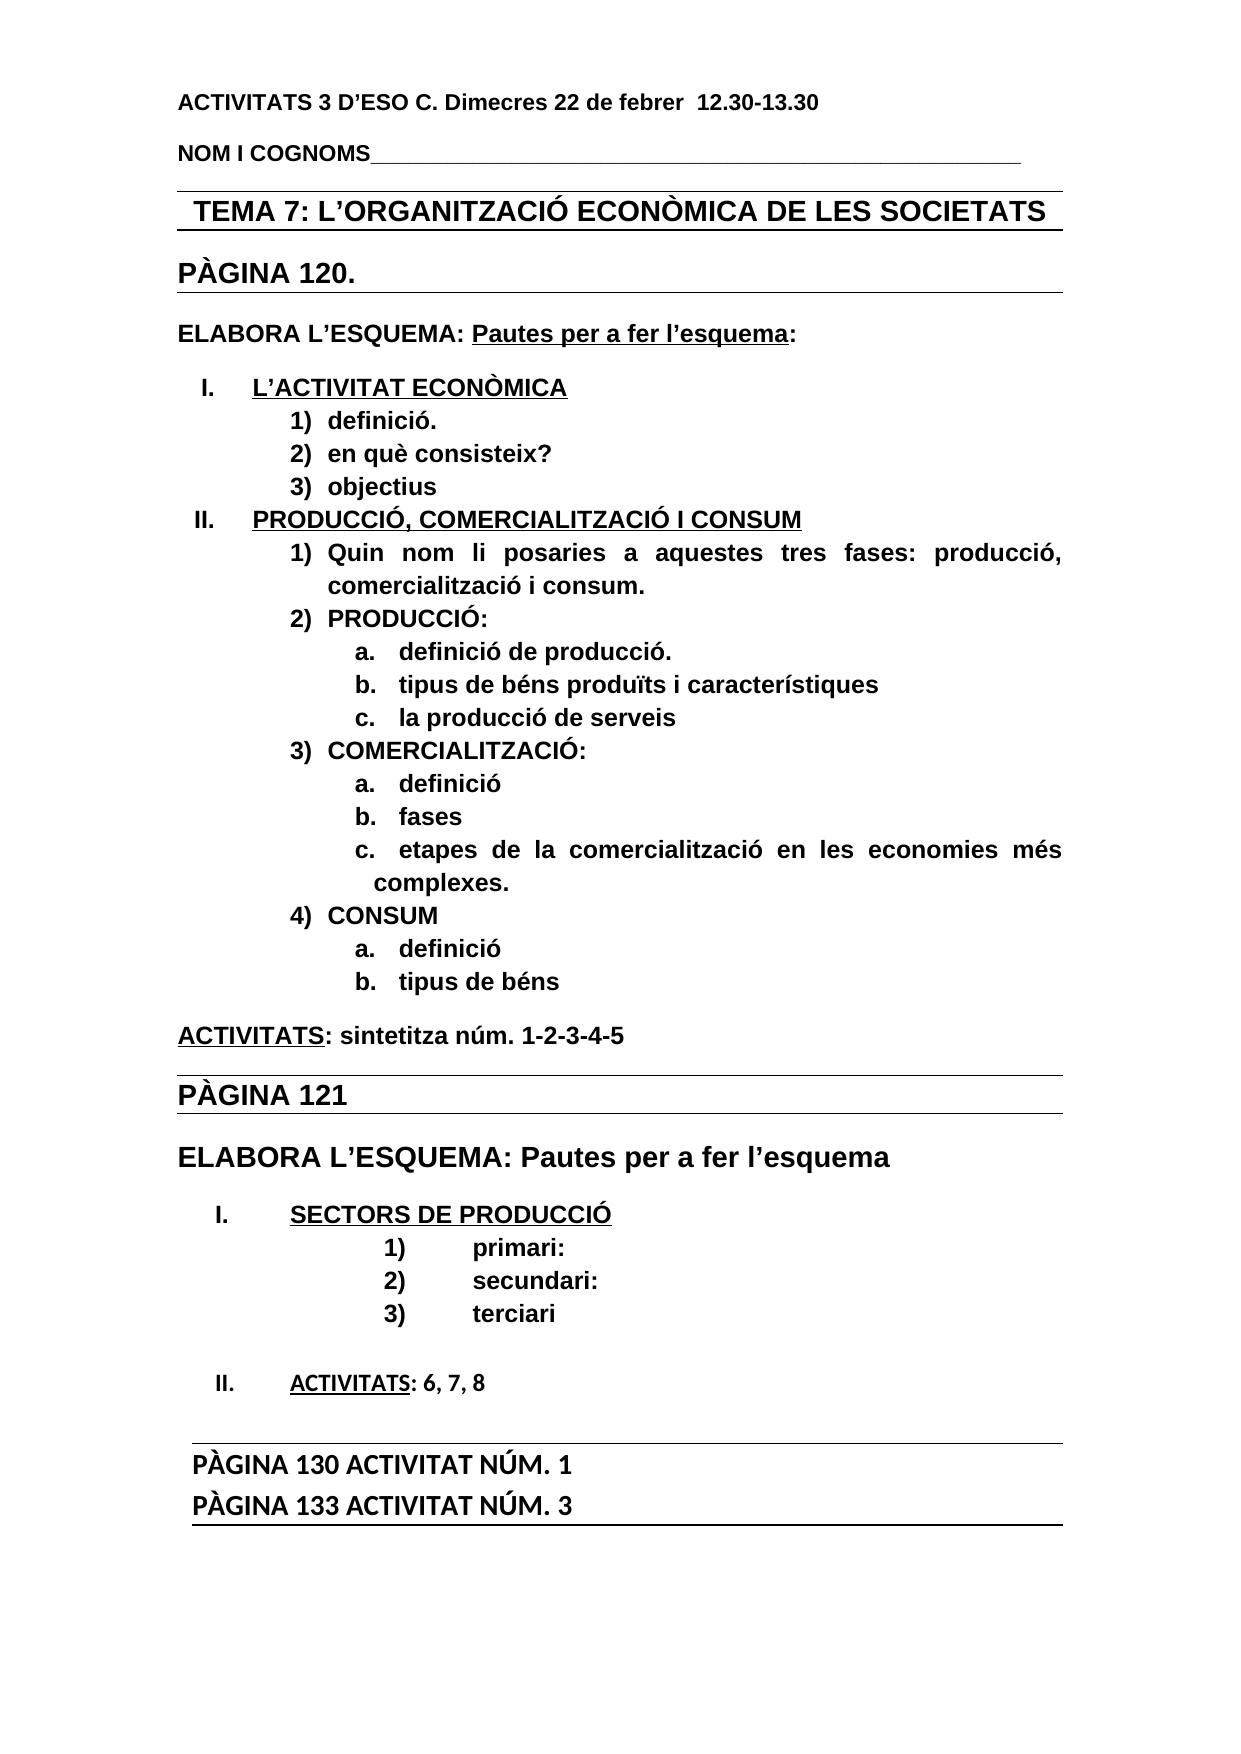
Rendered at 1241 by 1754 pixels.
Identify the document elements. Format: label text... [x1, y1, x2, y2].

list terciari [383, 1299, 1063, 1328]
list L’ACTIVITAT ECONÒMICA [215, 373, 1063, 401]
list en què consisteix? [290, 439, 1063, 467]
list COMERCIALITZACIÓ: [290, 736, 1063, 765]
list primari: [383, 1233, 1063, 1262]
text NOM I COGNOMS___________________________________________________ [177, 140, 1063, 166]
list definició [354, 934, 1063, 963]
text ELABORA L’ESQUEMA: Pautes per a fer l’esquema: [177, 319, 1063, 348]
list PÀGINA 133 ACTIVITAT NÚM. 3 [192, 1484, 1063, 1524]
list etapes de la comercialització en les economies més complexes. [354, 835, 1063, 897]
list SECTORS DE PRODUCCIÓ [215, 1200, 1063, 1228]
text ACTIVITATS 3 D’ESO C. Dimecres 22 de febrer 12.30-13.30 [177, 89, 1063, 115]
text PÀGINA 121 [177, 1076, 1063, 1113]
list objectius [290, 472, 1063, 501]
list tipus de béns [354, 967, 1063, 996]
text TEMA 7: L’ORGANITZACIÓ ECONÒMICA DE LES SOCIETATS [177, 192, 1063, 229]
list tipus de béns produïts i característiques [354, 670, 1063, 699]
list secundari: [383, 1266, 1063, 1294]
list PRODUCCIÓ, COMERCIALITZACIÓ I CONSUM [215, 505, 1063, 533]
list Quin nom li posaries a aquestes tres fases: producció, comercialització i consum. [290, 538, 1063, 599]
list PÀGINA 130 ACTIVITAT NÚM. 1 [192, 1444, 1063, 1482]
list la producció de serveis [354, 703, 1063, 732]
text PÀGINA 120. [177, 256, 1063, 292]
list definició. [290, 406, 1063, 434]
list CONSUM [290, 901, 1063, 930]
list ACTIVITATS: 6, 7, 8 [215, 1367, 1063, 1397]
list definició de producció. [354, 637, 1063, 666]
list PRODUCCIÓ: [290, 604, 1063, 633]
text ACTIVITATS: sintetitza núm. 1-2-3-4-5 [177, 1021, 1063, 1050]
text ELABORA L’ESQUEMA: Pautes per a fer l’esquema [177, 1140, 1063, 1174]
list fases [354, 802, 1063, 831]
list definició [354, 769, 1063, 798]
